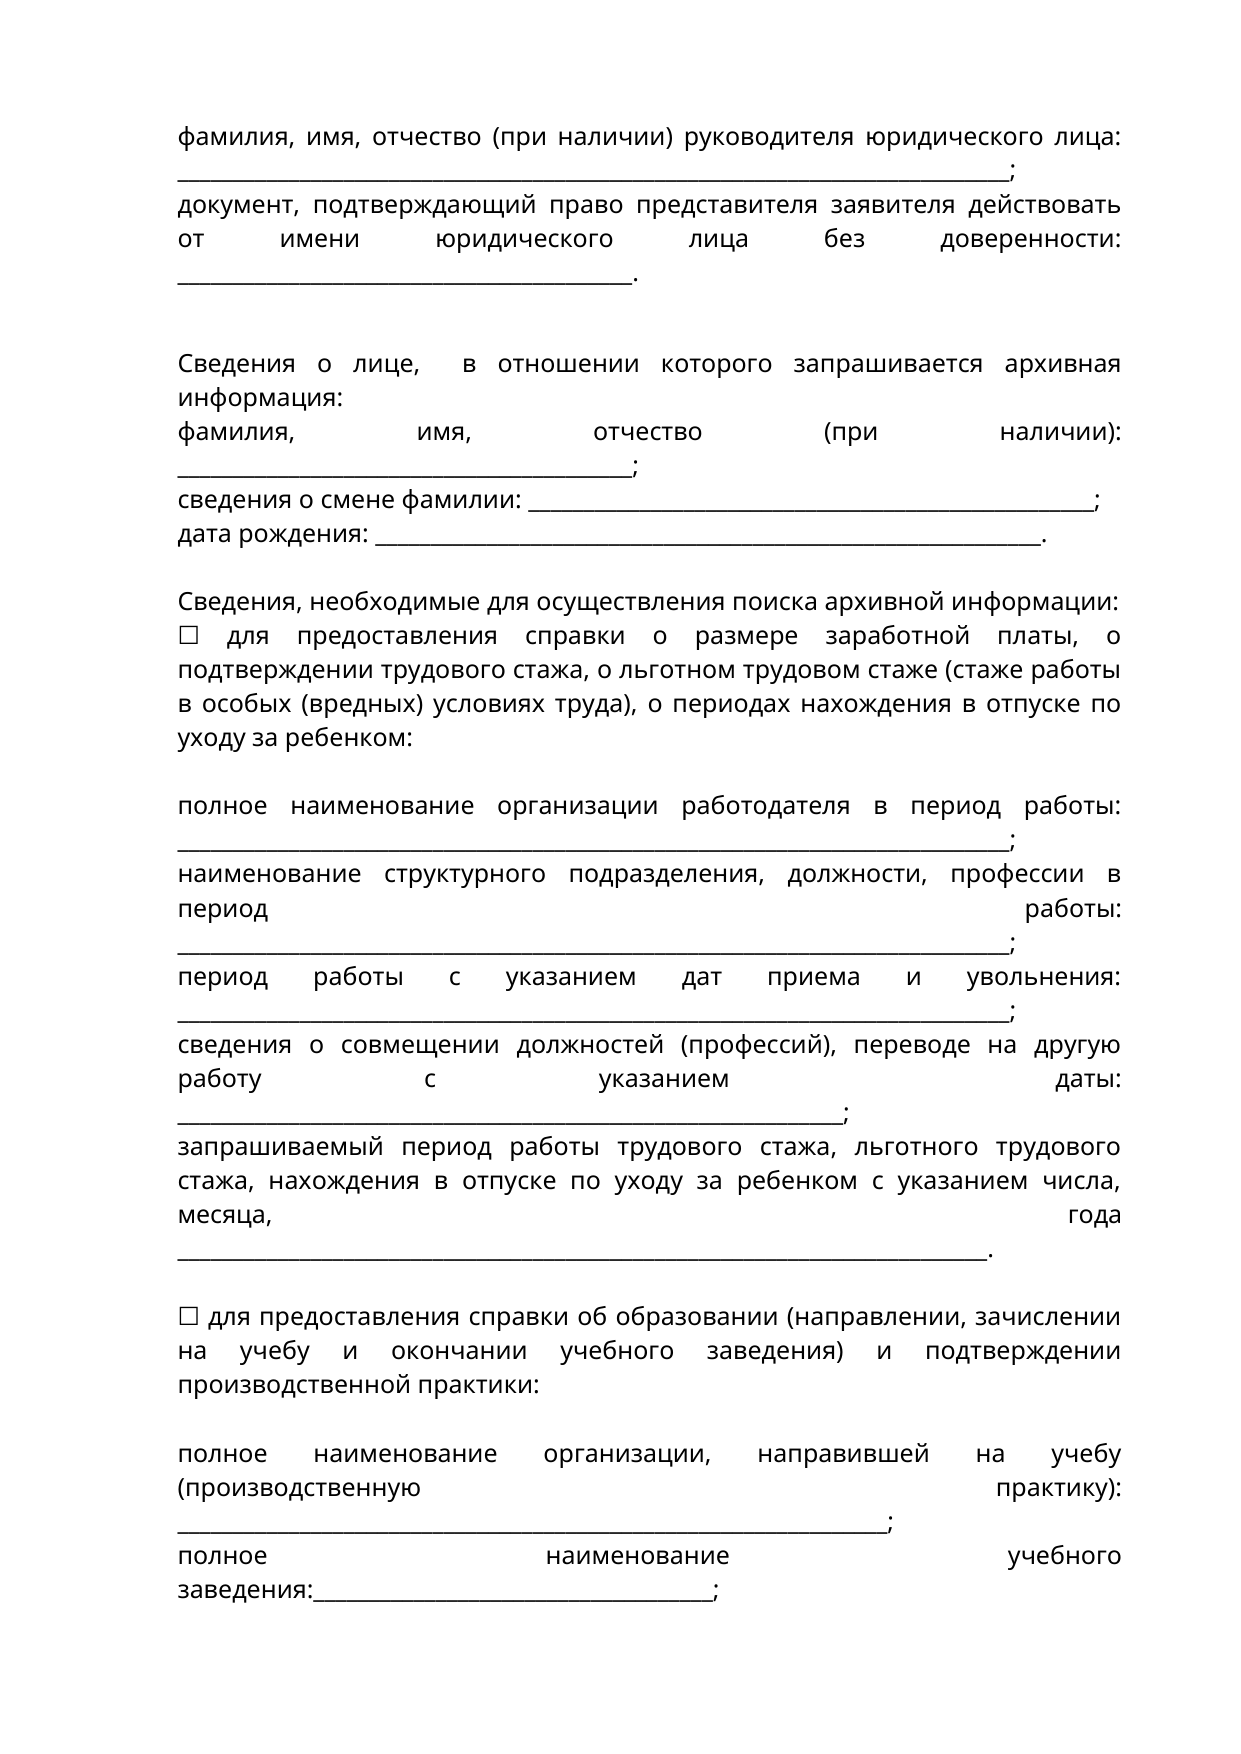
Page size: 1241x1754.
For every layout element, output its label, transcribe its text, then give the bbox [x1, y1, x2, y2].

text полное наименование организации работодателя в период работы: ___________________________________________________________________________; [177, 788, 1122, 856]
text ☐ для предоставления справки о размере заработной платы, о подтверждении трудового стажа, о льготном трудовом стаже (стаже работы в особых (вредных) условиях труда), о периодах нахождения в отпуске по уходу за ребенком: [177, 618, 1122, 754]
text Сведения, необходимые для осуществления поиска архивной информации: [177, 584, 1122, 618]
text полное наименование учебного заведения:____________________________________; [177, 1537, 1122, 1606]
text наименование структурного подразделения, должности, профессии в период работы: ___________________________________________________________________________; [177, 856, 1122, 958]
text полное наименование организации, направившей на учебу (производственную практику): ________________________________________________________________; [177, 1435, 1122, 1537]
text Сведения о лице, в отношении которого запрашивается архивная информация: [177, 345, 1122, 413]
text фамилия, имя, отчество (при наличии) руководителя юридического лица: ___________________________________________________________________________; [177, 118, 1122, 186]
text фамилия, имя, отчество (при наличии): _________________________________________; [177, 413, 1122, 481]
text дата рождения: ____________________________________________________________. [177, 516, 1122, 549]
text документ, подтверждающий право представителя заявителя действовать от имени юридического лица без доверенности: _________________________________________. [177, 186, 1122, 288]
text ☐ для предоставления справки об образовании (направлении, зачислении на учебу и окончании учебного заведения) и подтверждении производственной практики: [177, 1299, 1122, 1401]
text период работы с указанием дат приема и увольнения: ___________________________________________________________________________; [177, 958, 1122, 1026]
text сведения о совмещении должностей (профессий), переводе на другую работу с указанием даты: ____________________________________________________________; [177, 1026, 1122, 1129]
text запрашиваемый период работы трудового стажа, льготного трудового стажа, нахождения в отпуске по уходу за ребенком с указанием числа, месяца, года _________________________________________________________________________. [177, 1129, 1122, 1265]
text сведения о смене фамилии: ___________________________________________________; [177, 481, 1122, 516]
